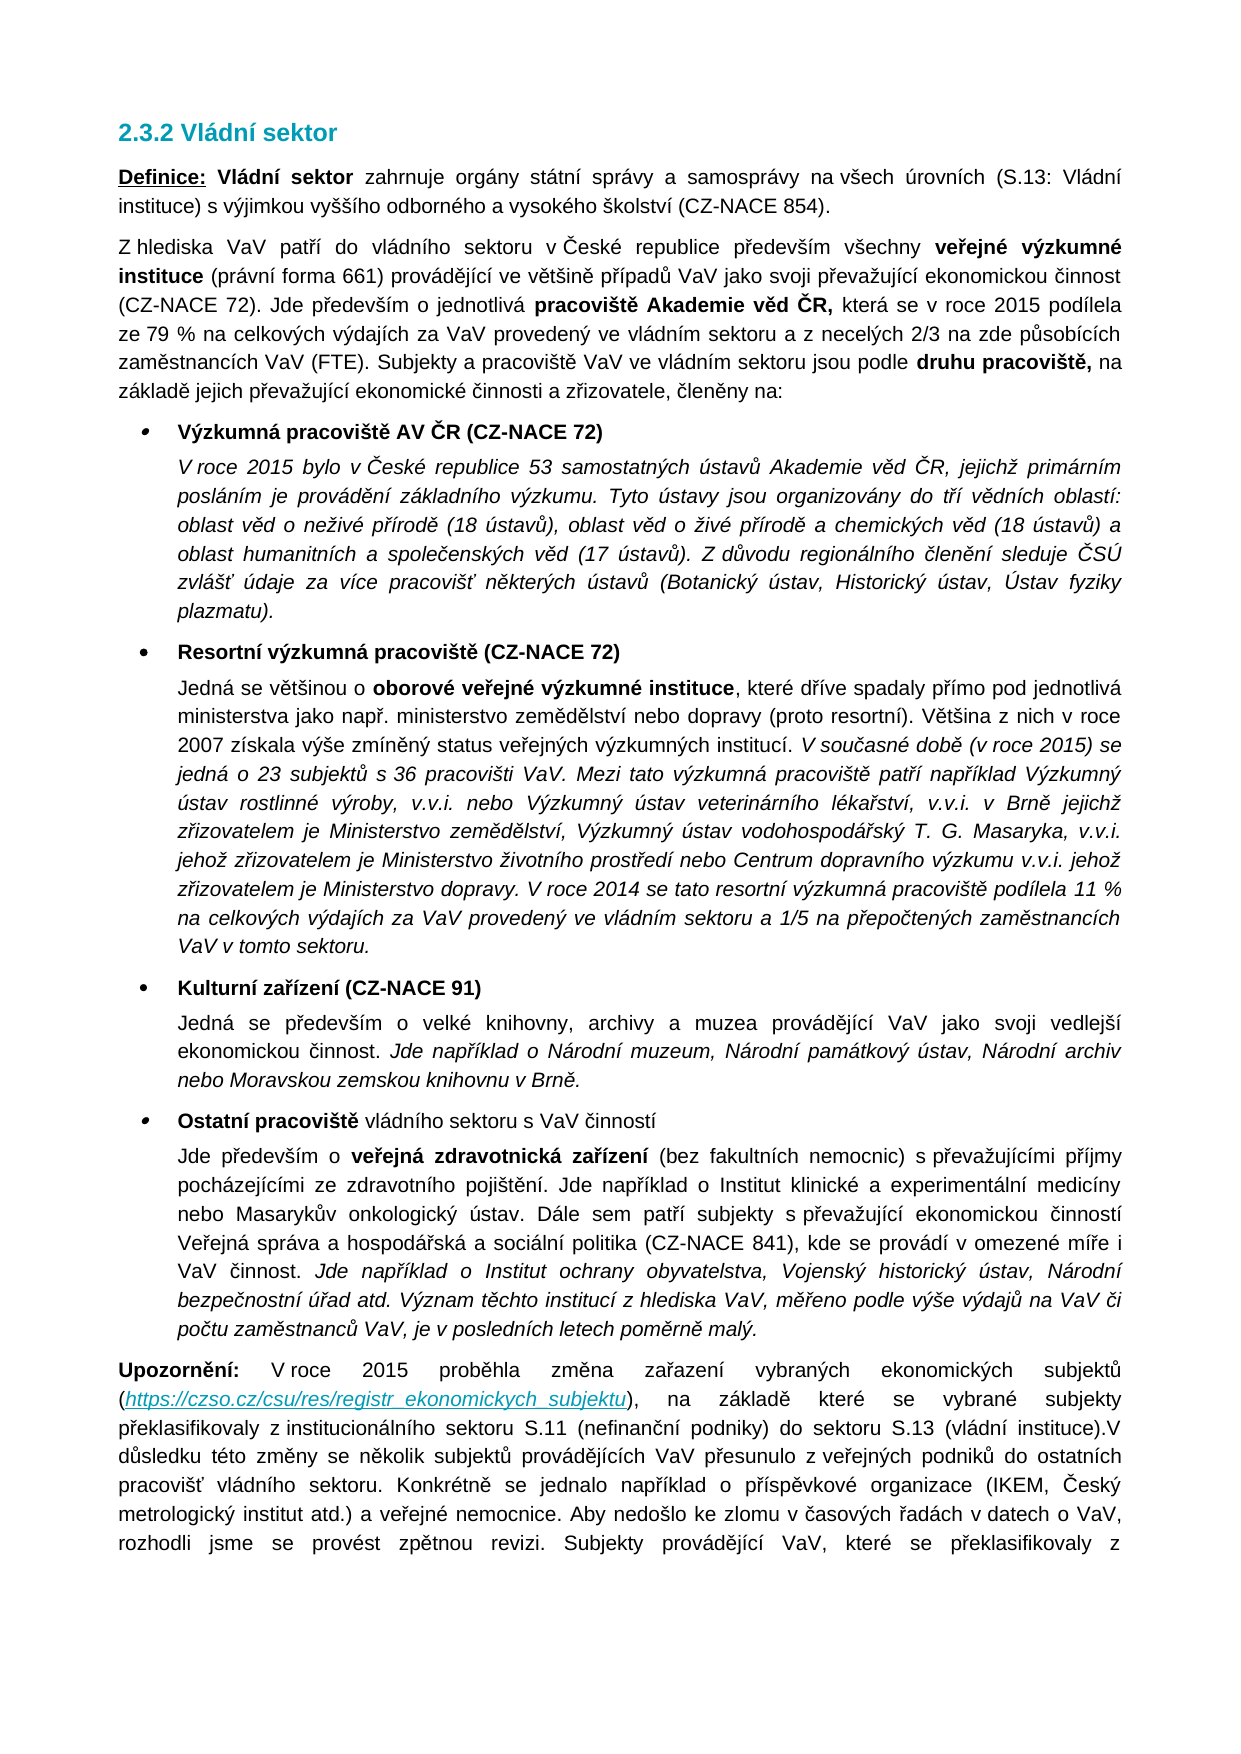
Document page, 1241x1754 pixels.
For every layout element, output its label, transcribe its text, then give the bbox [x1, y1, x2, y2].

text Z hlediska VaV patří do vládního sektoru v České republice především všechny veřejné výzkumné instituce (právní forma 661) provádějící ve většině případů VaV jako svoji převažující ekonomickou činnost (CZ-NACE 72). Jde především o jednotlivá pracoviště Akademie věd ČR, která se v roce 2015 podílela ze 79 % na celkových výdajích za VaV provedený ve vládním sektoru a z necelých 2/3 na zde působících zaměstnancích VaV (FTE). Subjekty a pracoviště VaV ve vládním sektoru jsou podle druhu pracoviště, na základě jejich převažující ekonomické činnosti a zřizovatele, členěny na: [118, 235, 1122, 403]
text V roce 2015 bylo v České republice 53 samostatných ústavů Akademie věd ČR, jejichž primárním posláním je provádění základního výzkumu. Tyto ústavy jsou organizovány do tří vědních oblastí: oblast věd o neživé přírodě (18 ústavů), oblast věd o živé přírodě a chemických věd (18 ústavů) a oblast humanitních a společenských věd (17 ústavů). Z důvodu regionálního členění sleduje ČSÚ zvlášť údaje za více pracovišť některých ústavů (Botanický ústav, Historický ústav, Ústav fyziky plazmatu). [177, 455, 1122, 623]
text Jedná se především o velké knihovny, archivy a muzea provádějící VaV jako svoji vedlejší ekonomickou činnost. Jde například o Národní muzeum, Národní památkový ústav, Národní archiv nebo Moravskou zemskou knihovnu v Brně. [177, 1010, 1122, 1092]
list Kulturní zařízení (CZ-NACE 91) [140, 975, 1122, 999]
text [118, 1358, 1122, 1554]
text Definice: Vládní sektor zahrnuje orgány státní správy a samosprávy na všech úrovních (S.13: Vládní instituce) s výjimkou vyššího odborného a vysokého školství (CZ-NACE 854). [118, 165, 1122, 218]
text Jde především o veřejná zdravotnická zařízení (bez fakultních nemocnic) s převažujícími příjmy pocházejícími ze zdravotního pojištění. Jde například o Institut klinické a experimentální medicíny nebo Masarykův onkologický ústav. Dále sem patří subjekty s převažující ekonomickou činností Veřejná správa a hospodářská a sociální politika (CZ-NACE 841), kde se provádí v omezené míře i VaV činnost. Jde například o Institut ochrany obyvatelstva, Vojenský historický ústav, Národní bezpečnostní úřad atd. Význam těchto institucí z hlediska VaV, měřeno podle výše výdajů na VaV či počtu zaměstnanců VaV, je v posledních letech poměrně malý. [177, 1144, 1122, 1341]
list Ostatní pracoviště vládního sektoru s VaV činností [140, 1109, 1122, 1133]
subtitle 2.3.2 Vládní sektor [118, 118, 1122, 147]
text Jedná se většinou o oborové veřejné výzkumné instituce, které dříve spadaly přímo pod jednotlivá ministerstva jako např. ministerstvo zemědělství nebo dopravy (proto resortní). Většina z nich v roce 2007 získala výše zmíněný status veřejných výzkumných institucí. V současné době (v roce 2015) se jedná o 23 subjektů s 36 pracovišti VaV. Mezi tato výzkumná pracoviště patří například Výzkumný ústav rostlinné výroby, v.v.i. nebo Výzkumný ústav veterinárního lékařství, v.v.i. v Brně jejichž zřizovatelem je Ministerstvo zemědělství, Výzkumný ústav vodohospodářský T. G. Masaryka, v.v.i. jehož zřizovatelem je Ministerstvo životního prostředí nebo Centrum dopravního výzkumu v.v.i. jehož zřizovatelem je Ministerstvo dopravy. V roce 2014 se tato resortní výzkumná pracoviště podílela 11 % na celkových výdajích za VaV provedený ve vládním sektoru a 1/5 na přepočtených zaměstnancích VaV v tomto sektoru. [177, 675, 1122, 958]
list Resortní výzkumná pracoviště (CZ-NACE 72) [140, 640, 1122, 664]
list Výzkumná pracoviště AV ČR (CZ-NACE 72) [140, 420, 1122, 444]
